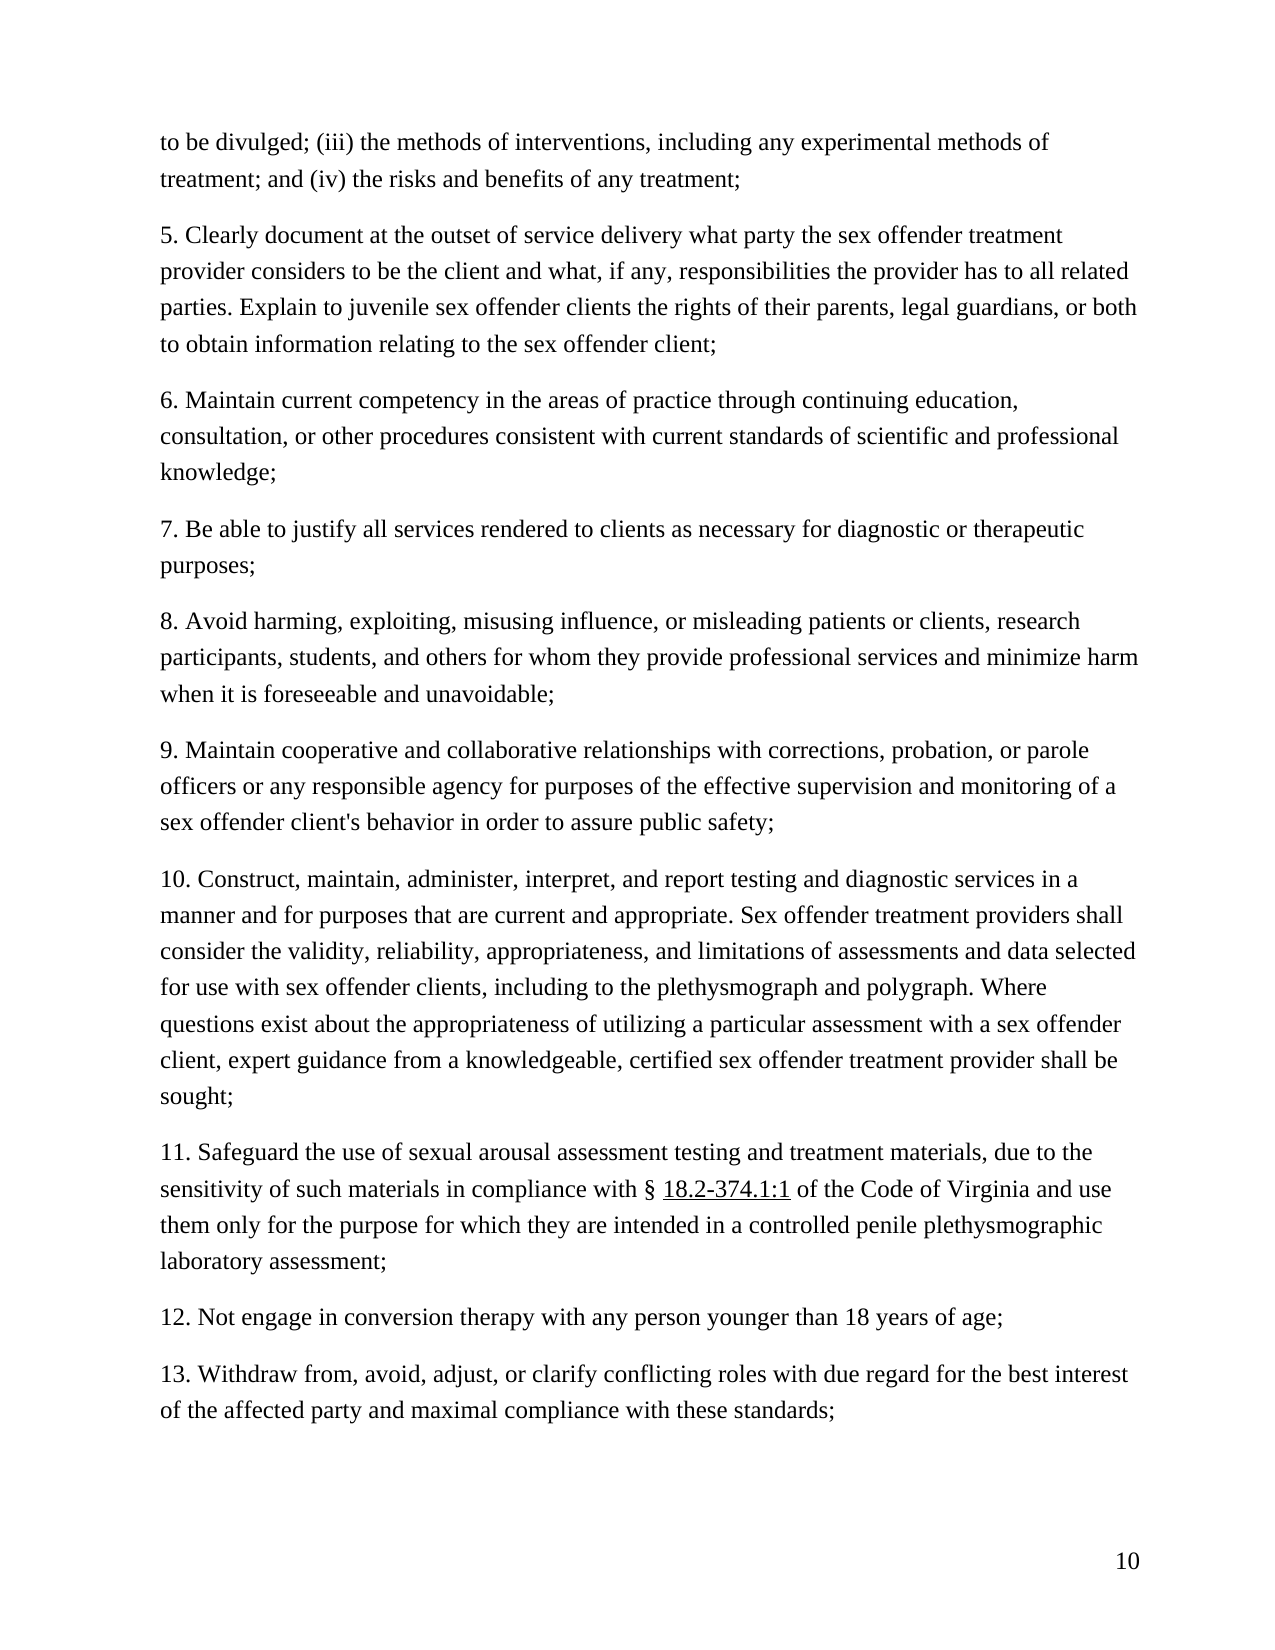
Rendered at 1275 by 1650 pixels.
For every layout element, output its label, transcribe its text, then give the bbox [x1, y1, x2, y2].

text 7. Be able to justify all services rendered to clients as necessary for diagnostic or therapeutic purposes; [160, 506, 1140, 579]
text 6. Maintain current competency in the areas of practice through continuing education, consultation, or other procedures consistent with current standards of scientific and professional knowledge; [160, 377, 1140, 486]
text 10. Construct, maintain, administer, interpret, and report testing and diagnostic services in a manner and for purposes that are current and appropriate. Sex offender treatment providers shall consider the validity, reliability, appropriateness, and limitations of assessments and data selected for use with sex offender clients, including to the plethysmograph and polygraph. Where questions exist about the appropriateness of utilizing a particular assessment with a sex offender client, expert guidance from a knowledgeable, certified sex offender treatment provider shall be sought; [160, 856, 1140, 1110]
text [160, 120, 1140, 192]
text 5. Clearly document at the outset of service delivery what party the sex offender treatment provider considers to be the client and what, if any, responsibilities the provider has to all related parties. Explain to juvenile sex offender clients the rights of their parents, legal guardians, or both to obtain information relating to the sex offender client; [160, 212, 1140, 357]
text 12. Not engage in conversion therapy with any person younger than 18 years of age; [160, 1295, 1140, 1331]
text 9. Maintain cooperative and collaborative relationships with corrections, probation, or parole officers or any responsible agency for purposes of the effective supervision and monitoring of a sex offender client's behavior in order to assure public safety; [160, 727, 1140, 836]
text 13. Withdraw from, avoid, adjust, or clarify conflicting roles with due regard for the best interest of the affected party and maximal compliance with these standards; [160, 1351, 1140, 1424]
text 11. Safeguard the use of sexual arousal assessment testing and treatment materials, due to the sensitivity of such materials in compliance with § 18.2-374.1:1 of the Code of Virginia and use them only for the purpose for which they are intended in a controlled penile plethysmographic laboratory assessment; [160, 1130, 1140, 1275]
text 8. Avoid harming, exploiting, misusing influence, or misleading patients or clients, research participants, students, and others for whom they provide professional services and minimize harm when it is foreseeable and unavoidable; [160, 599, 1140, 707]
